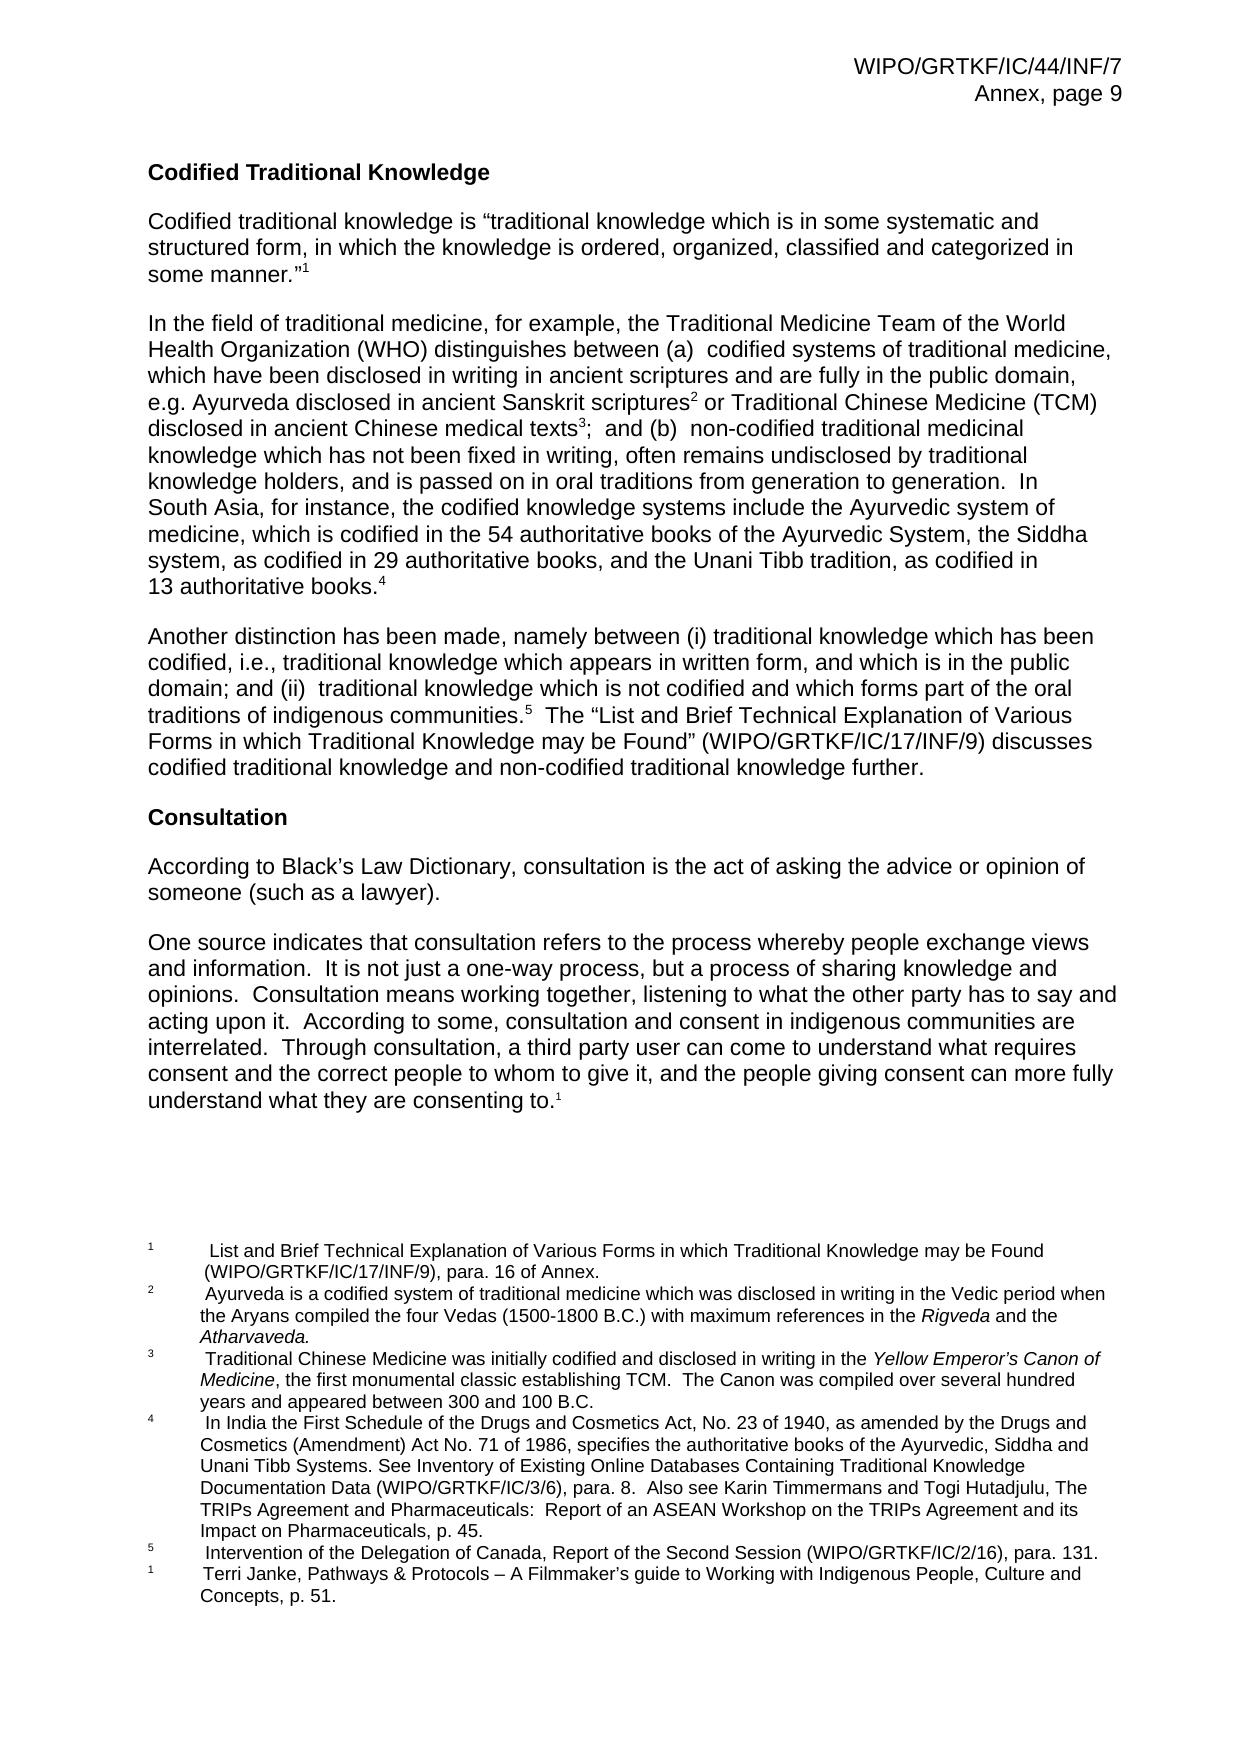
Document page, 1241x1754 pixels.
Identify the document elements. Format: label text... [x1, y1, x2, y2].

text Codified traditional knowledge is “traditional knowledge which is in some systematic and structured form, in which the knowledge is ordered, organized, classified and categorized in some manner.” [148, 208, 1122, 287]
text According to Black’s Law Dictionary, consultation is the act of asking the advice or opinion of someone (such as a lawyer). [148, 853, 1122, 906]
subtitle Consultation [148, 804, 1122, 830]
text In the field of traditional medicine, for example, the Traditional Medicine Team of the World Health Organization (WHO) distinguishes between (a) codified systems of traditional medicine, which have been disclosed in writing in ancient scriptures and are fully in the public domain, e.g. Ayurveda disclosed in ancient Sanskrit scriptures or Traditional Chinese Medicine (TCM) disclosed in ancient Chinese medical texts; and (b) non-codified traditional medicinal knowledge which has not been fixed in writing, often remains undisclosed by traditional knowledge holders, and is passed on in oral traditions from generation to generation. In South Asia, for instance, the codified knowledge systems include the Ayurvedic system of medicine, which is codified in the 54 authoritative books of the Ayurvedic System, the Siddha system, as codified in 29 authoritative books, and the Unani Tibb tradition, as codified in 13 authoritative books. [148, 310, 1122, 600]
text One source indicates that consultation refers to the process whereby people exchange views and information. It is not just a one-way process, but a process of sharing knowledge and opinions. Consultation means working together, listening to what the other party has to say and acting upon it. According to some, consultation and consent in indigenous communities are interrelated. Through consultation, a third party user can come to understand what requires consent and the correct people to whom to give it, and the people giving consent can more fully understand what they are consenting to. [148, 928, 1122, 1113]
subtitle Codified Traditional Knowledge [148, 158, 1122, 185]
text Another distinction has been made, namely between (i) traditional knowledge which has been codified, i.e., traditional knowledge which appears in written form, and which is in the public domain; and (ii) traditional knowledge which is not codified and which forms part of the oral traditions of indigenous communities. The “List and Brief Technical Explanation of Various Forms in which Traditional Knowledge may be Found” (WIPO/GRTKF/IC/17/INF/9) discusses codified traditional knowledge and non-codified traditional knowledge further. [148, 623, 1122, 781]
